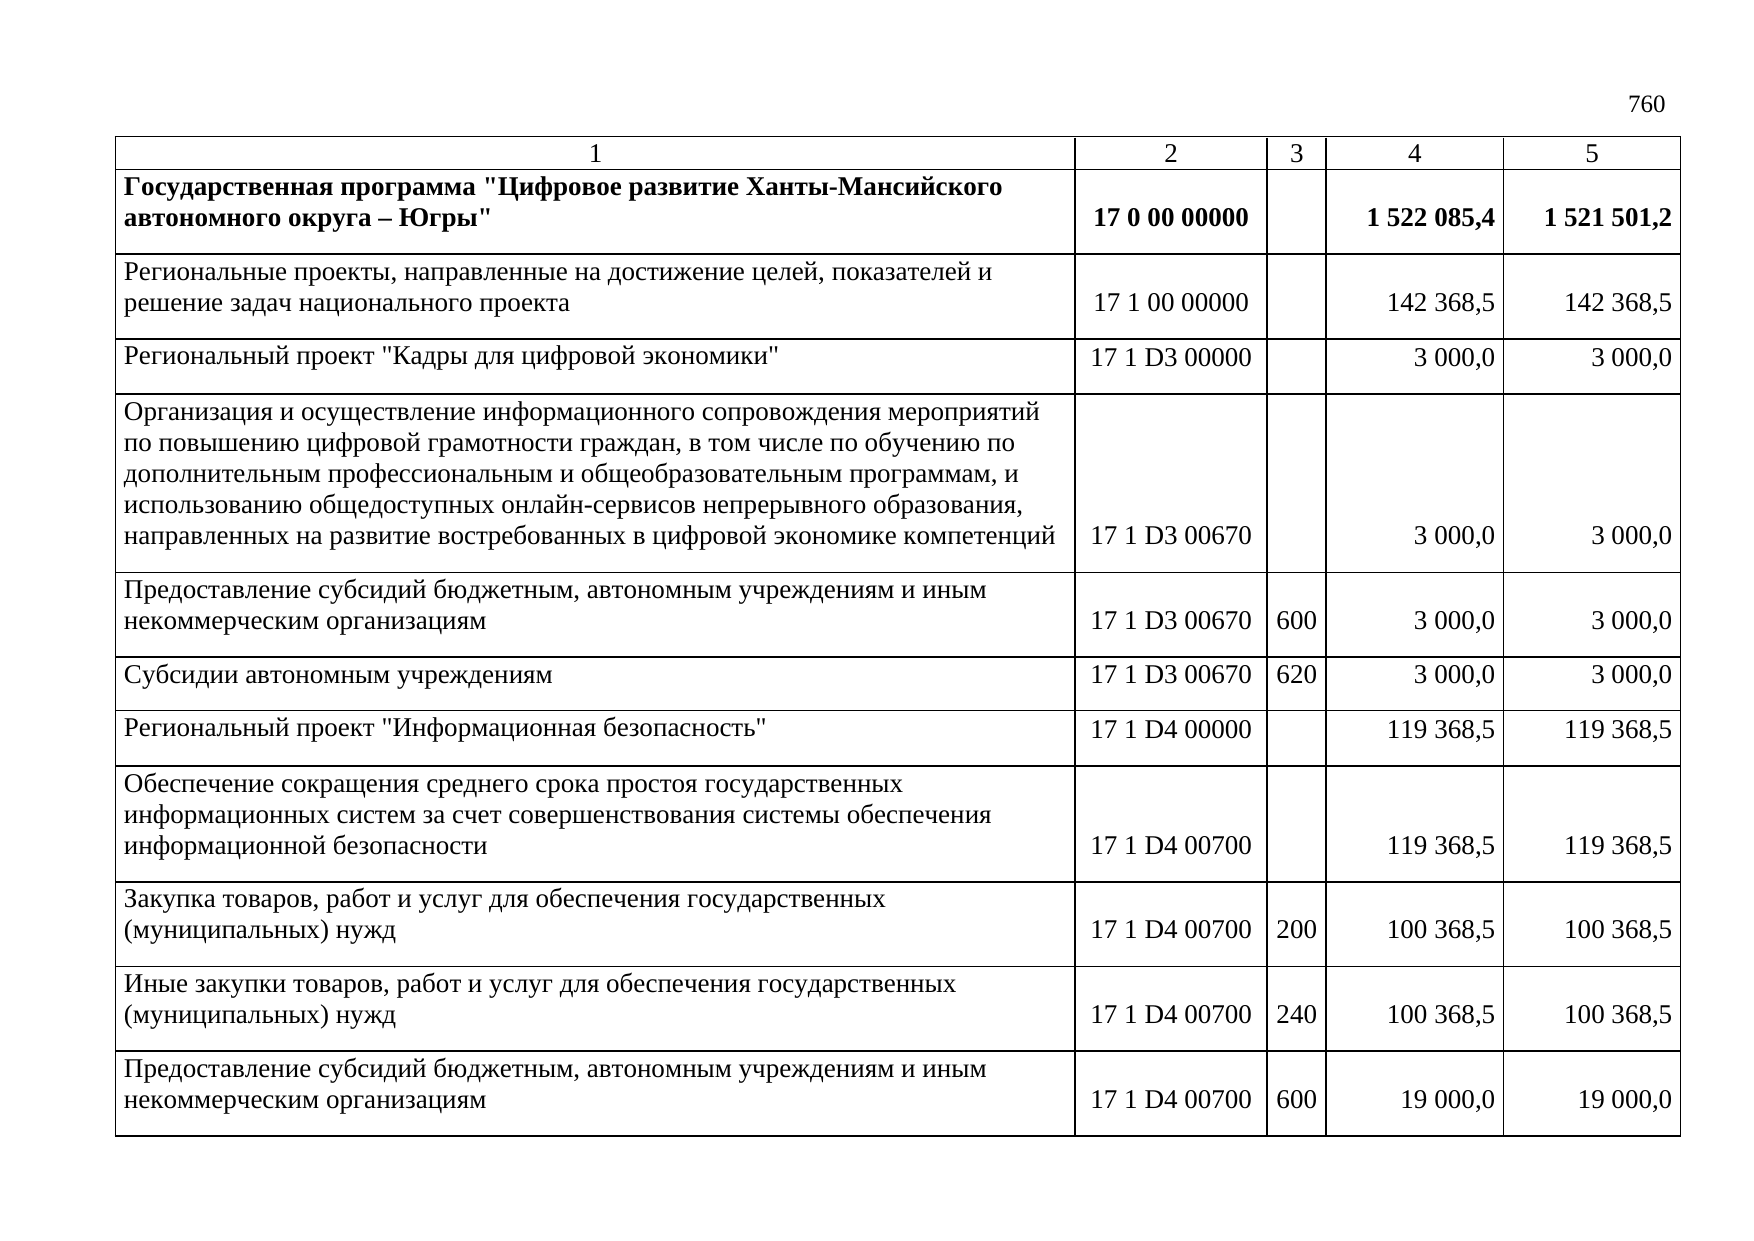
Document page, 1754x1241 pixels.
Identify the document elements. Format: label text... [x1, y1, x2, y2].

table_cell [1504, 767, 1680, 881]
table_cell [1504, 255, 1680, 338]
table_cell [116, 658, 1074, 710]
table_header 3 [1268, 137, 1326, 168]
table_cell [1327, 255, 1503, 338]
table_header 1 [116, 137, 1075, 168]
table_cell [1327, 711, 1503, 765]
table_header 2 [1076, 137, 1267, 168]
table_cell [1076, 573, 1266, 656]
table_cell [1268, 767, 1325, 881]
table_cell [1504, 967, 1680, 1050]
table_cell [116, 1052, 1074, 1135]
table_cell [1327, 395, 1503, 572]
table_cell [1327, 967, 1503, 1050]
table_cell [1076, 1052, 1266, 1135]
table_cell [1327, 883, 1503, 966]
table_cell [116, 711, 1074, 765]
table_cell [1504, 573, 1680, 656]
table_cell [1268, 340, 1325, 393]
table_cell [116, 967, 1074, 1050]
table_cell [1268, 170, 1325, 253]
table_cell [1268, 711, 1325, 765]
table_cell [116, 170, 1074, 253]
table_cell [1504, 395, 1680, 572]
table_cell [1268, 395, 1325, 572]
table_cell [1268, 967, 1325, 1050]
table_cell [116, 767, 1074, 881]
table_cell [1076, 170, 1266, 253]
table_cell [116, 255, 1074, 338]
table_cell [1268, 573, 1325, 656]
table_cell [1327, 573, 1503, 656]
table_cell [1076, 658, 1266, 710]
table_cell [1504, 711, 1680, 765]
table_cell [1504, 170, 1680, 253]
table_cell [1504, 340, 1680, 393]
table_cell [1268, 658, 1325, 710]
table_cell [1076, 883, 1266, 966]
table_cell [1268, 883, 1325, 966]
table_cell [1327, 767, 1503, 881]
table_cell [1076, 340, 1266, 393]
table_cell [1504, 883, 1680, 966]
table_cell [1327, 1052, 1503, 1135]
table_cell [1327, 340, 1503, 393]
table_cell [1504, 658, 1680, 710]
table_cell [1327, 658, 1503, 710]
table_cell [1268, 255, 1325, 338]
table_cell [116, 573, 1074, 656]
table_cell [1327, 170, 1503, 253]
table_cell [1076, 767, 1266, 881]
table_header 5 [1504, 137, 1680, 168]
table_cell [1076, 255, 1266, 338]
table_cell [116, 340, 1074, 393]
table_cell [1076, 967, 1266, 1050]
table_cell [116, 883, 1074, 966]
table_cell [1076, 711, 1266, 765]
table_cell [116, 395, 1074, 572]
table_header 4 [1327, 137, 1503, 168]
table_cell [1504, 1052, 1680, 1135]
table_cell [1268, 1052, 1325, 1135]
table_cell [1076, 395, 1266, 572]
